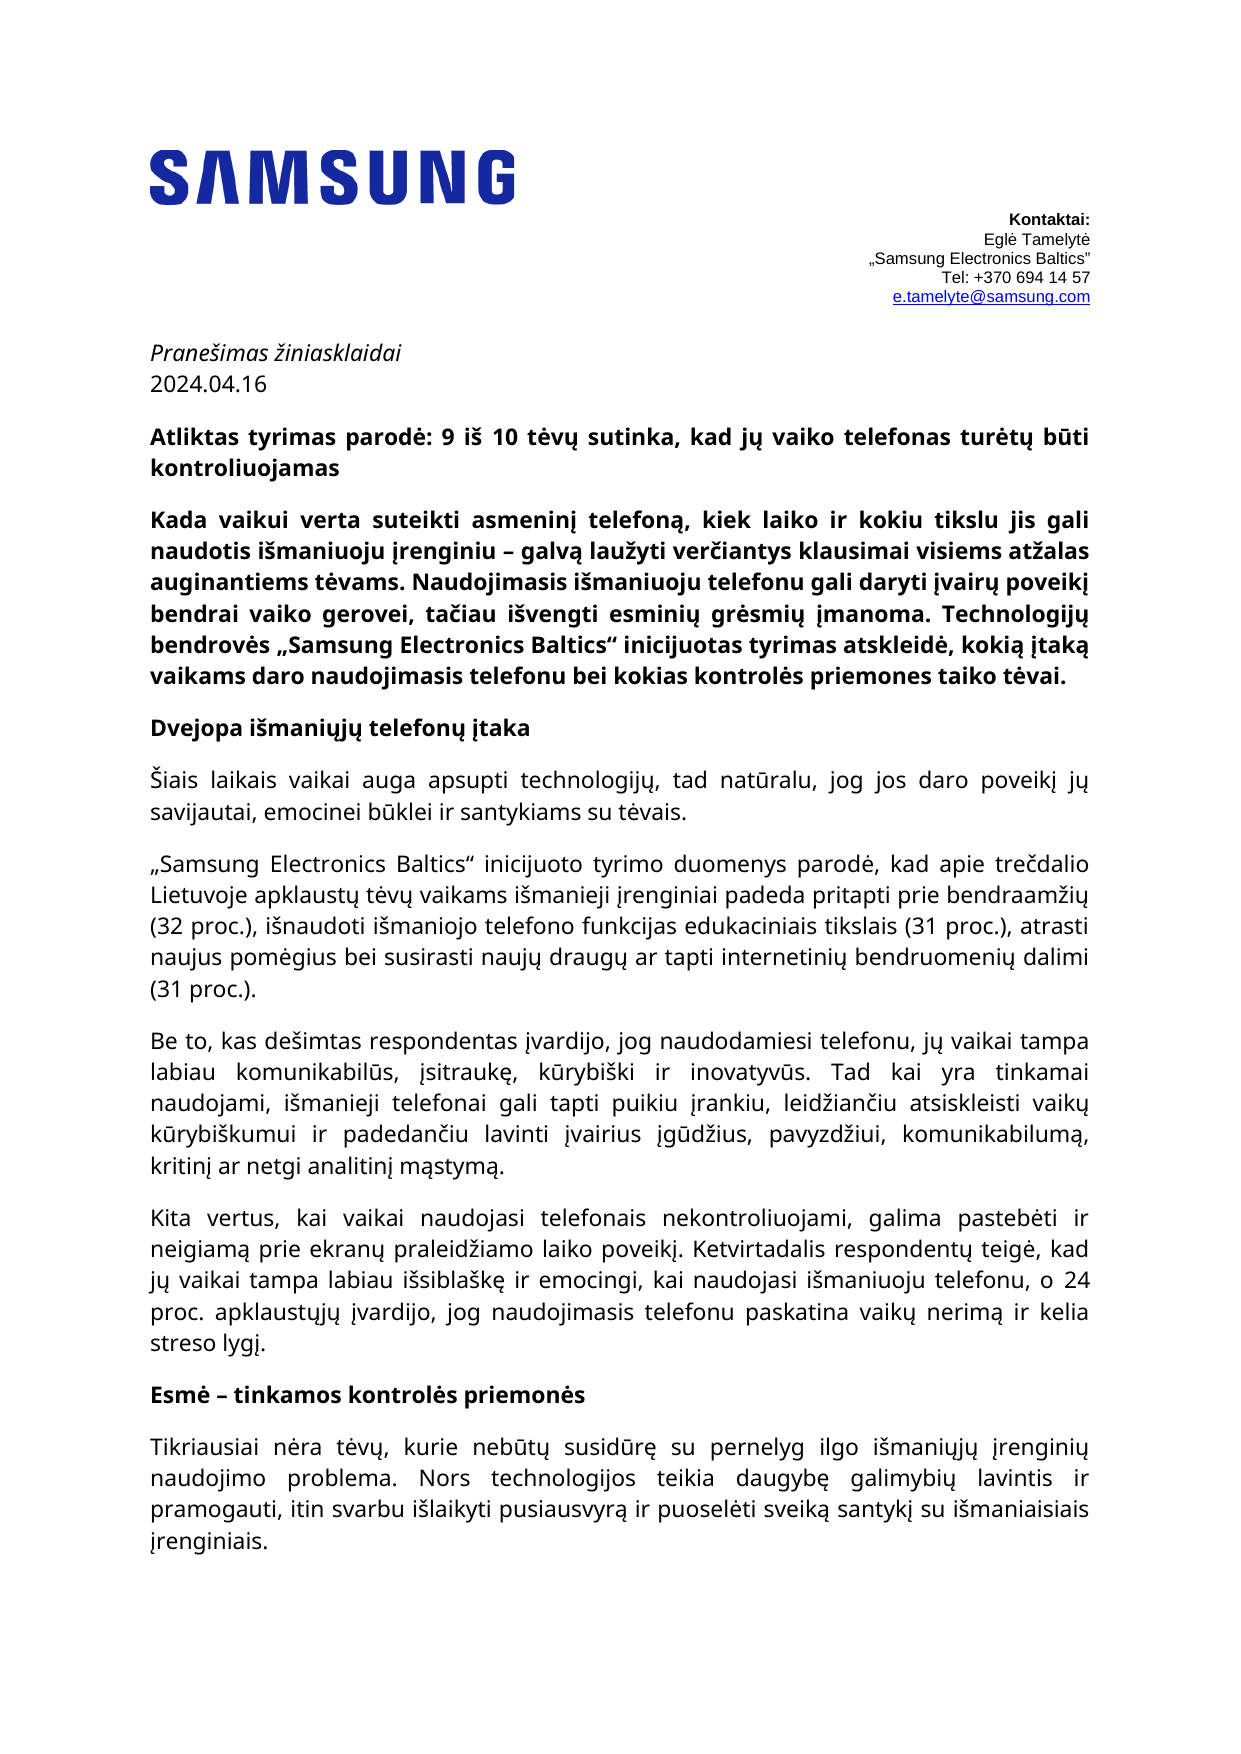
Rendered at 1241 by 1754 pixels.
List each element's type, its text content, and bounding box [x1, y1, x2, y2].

text Šiais laikais vaikai auga apsupti technologijų, tad natūralu, jog jos daro poveikį jų savijautai, emocinei būklei ir santykiams su tėvais. [150, 764, 1090, 827]
text e.tamelyte@samsung.com [150, 287, 1090, 306]
text Tikriausiai nėra tėvų, kurie nebūtų susidūrę su pernelyg ilgo išmaniųjų įrenginių naudojimo problema. Nors technologijos teikia daugybę galimybių lavintis ir pramogauti, itin svarbu išlaikyti pusiausvyrą ir puoselėti sveiką santykį su išmaniaisiais įrenginiais. [150, 1431, 1090, 1556]
text Esmė – tinkamos kontrolės priemonės [150, 1379, 1090, 1410]
text Kontaktai: [150, 210, 1090, 229]
text Be to, kas dešimtas respondentas įvardijo, jog naudodamiesi telefonu, jų vaikai tampa labiau komunikabilūs, įsitraukę, kūrybiški ir inovatyvūs. Tad kai yra tinkamai naudojami, išmanieji telefonai gali tapti puikiu įrankiu, leidžiančiu atsiskleisti vaikų kūrybiškumui ir padedančiu lavinti įvairius įgūdžius, pavyzdžiui, komunikabilumą, kritinį ar netgi analitinį mąstymą. [150, 1025, 1090, 1181]
text 2024.04.16 [150, 368, 1090, 400]
picture [150, 150, 515, 205]
text Dvejopa išmaniųjų telefonų įtaka [150, 712, 1090, 743]
text Kita vertus, kai vaikai naudojasi telefonais nekontroliuojami, galima pastebėti ir neigiamą prie ekranų praleidžiamo laiko poveikį. Ketvirtadalis respondentų teigė, kad jų vaikai tampa labiau išsiblaškę ir emocingi, kai naudojasi išmaniuoju telefonu, o 24 proc. apklaustųjų įvardijo, jog naudojimasis telefonu paskatina vaikų nerimą ir kelia streso lygį. [150, 1202, 1090, 1358]
text Eglė Tamelytė [150, 229, 1090, 248]
text Tel: +370 694 14 57 [150, 268, 1090, 287]
text Kada vaikui verta suteikti asmeninį telefoną, kiek laiko ir kokiu tikslu jis gali naudotis išmaniuoju įrenginiu – galvą laužyti verčiantys klausimai visiems atžalas auginantiems tėvams. Naudojimasis išmaniuoju telefonu gali daryti įvairų poveikį bendrai vaiko gerovei, tačiau išvengti esminių grėsmių įmanoma. Technologijų bendrovės „Samsung Electronics Baltics“ inicijuotas tyrimas atskleidė, kokią įtaką vaikams daro naudojimasis telefonu bei kokias kontrolės priemones taiko tėvai. [150, 504, 1090, 691]
text „Samsung Electronics Baltics“ inicijuoto tyrimo duomenys parodė, kad apie trečdalio Lietuvoje apklaustų tėvų vaikams išmanieji įrenginiai padeda pritapti prie bendraamžių (32 proc.), išnaudoti išmaniojo telefono funkcijas edukaciniais tikslais (31 proc.), atrasti naujus pomėgius bei susirasti naujų draugų ar tapti internetinių bendruomenių dalimi (31 proc.). [150, 848, 1090, 1004]
text Atliktas tyrimas parodė: 9 iš 10 tėvų sutinka, kad jų vaiko telefonas turėtų būti kontroliuojamas [150, 421, 1090, 483]
text Pranešimas žiniasklaidai [150, 337, 1090, 368]
text „Samsung Electronics Baltics” [150, 248, 1090, 268]
